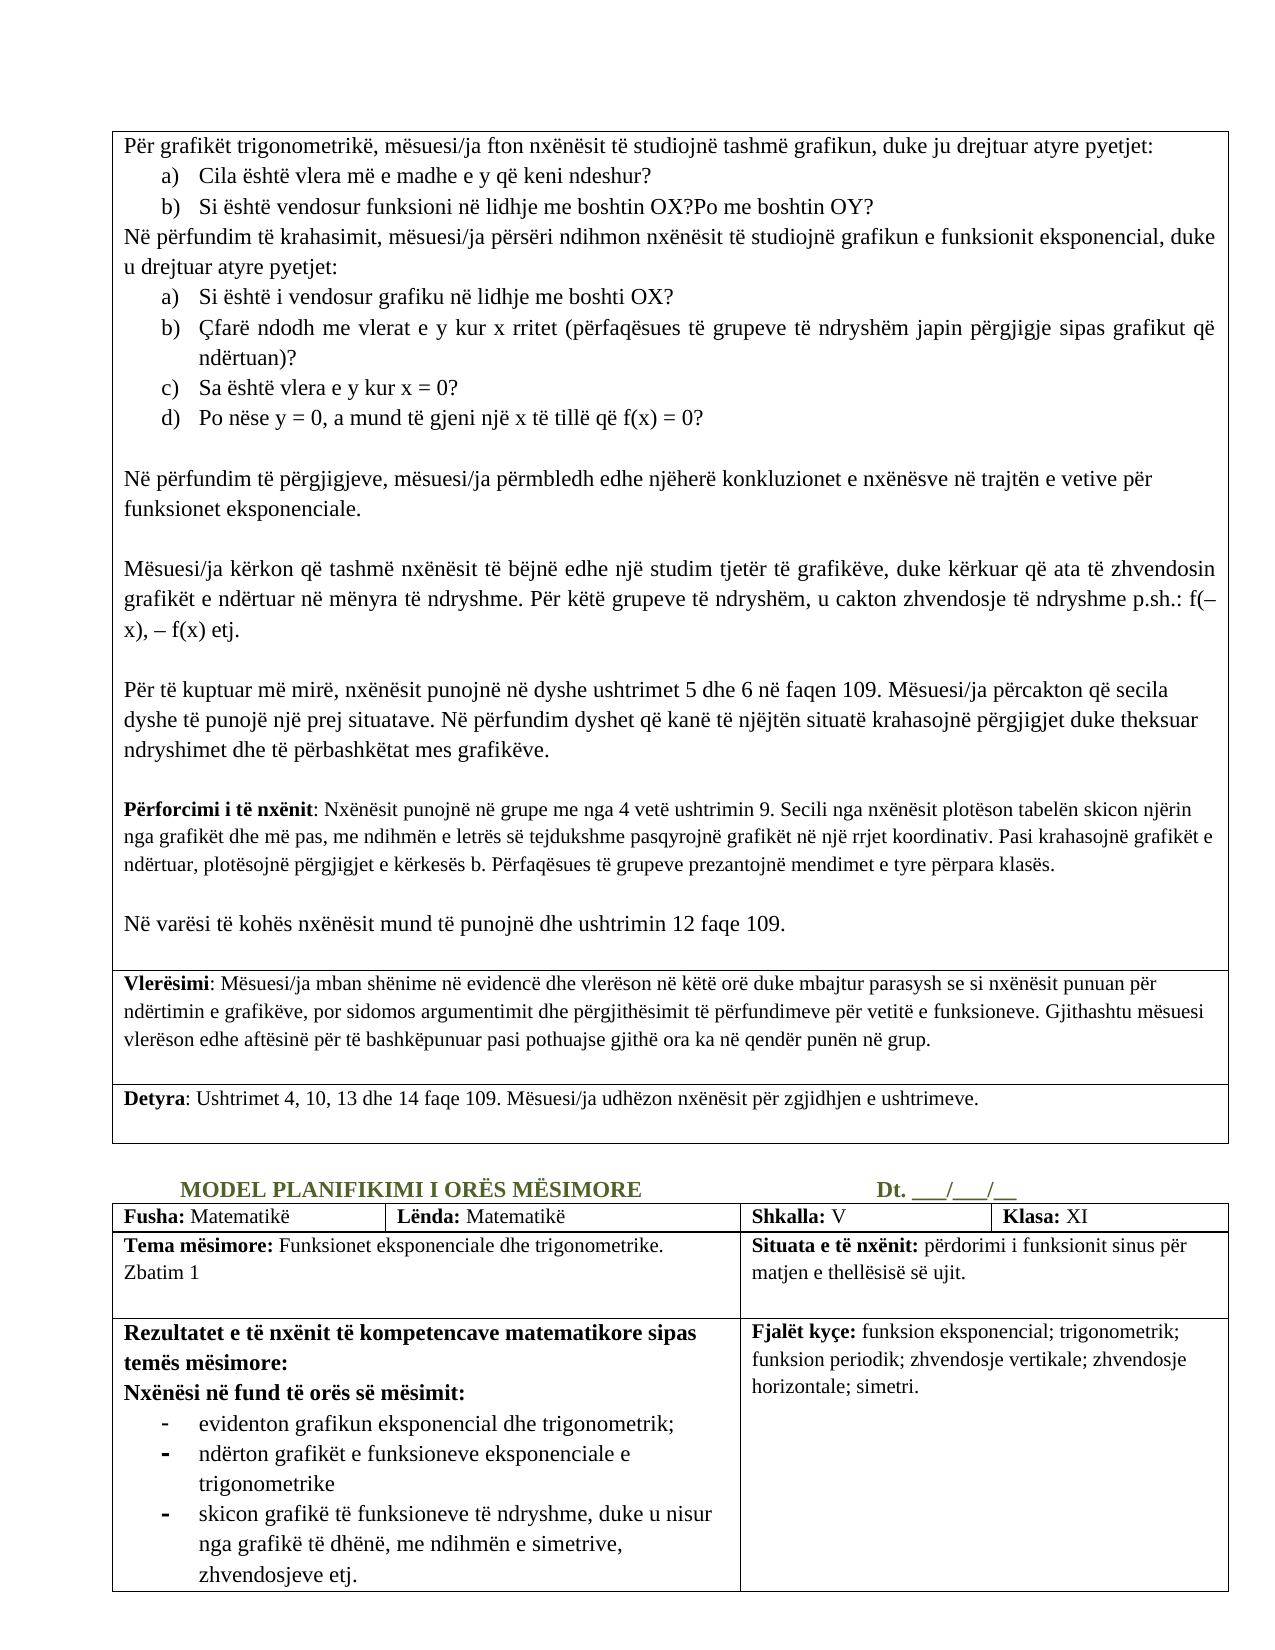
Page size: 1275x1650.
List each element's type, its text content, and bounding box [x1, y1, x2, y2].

table_cell Situata e të nxënit: përdorimi i funksionit sinus për matjen e thellësisë së ujit. [741, 1233, 1228, 1318]
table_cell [741, 1319, 1228, 1591]
table_cell Vlerësimi: Mësuesi/ja mban shënime në evidencë dhe vlerëson në këtë orë duke mbajtur parasysh se si nxënësit punuan për ndërtimin e grafikëve, por sidomos argumentimit dhe përgjithësimit të përfundimeve për vetitë e funksioneve. Gjithashtu mësuesi vlerëson edhe aftësinë për të bashkëpunuar pasi pothuajse gjithë ora ka në qendër punën në grup. [113, 971, 1228, 1084]
table_header Fusha: Matematikë [113, 1204, 385, 1231]
text MODEL PLANIFIKIMI I ORËS MËSIMORE Dt. ___/___/__ [150, 1176, 1125, 1203]
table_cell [113, 1319, 740, 1591]
table_header Lënda: Matematikë [386, 1204, 740, 1231]
table_cell Detyra: Ushtrimet 4, 10, 13 dhe 14 faqe 109. Mësuesi/ja udhëzon nxënësit për zgjidhjen e ushtrimeve. [113, 1085, 1228, 1143]
table_header Klasa: XI [992, 1204, 1228, 1231]
table_cell Tema mësimore: Funksionet eksponenciale dhe trigonometrike. Zbatim 1 [113, 1233, 740, 1318]
table_header Shkalla: V [741, 1204, 991, 1231]
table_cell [113, 132, 1228, 970]
